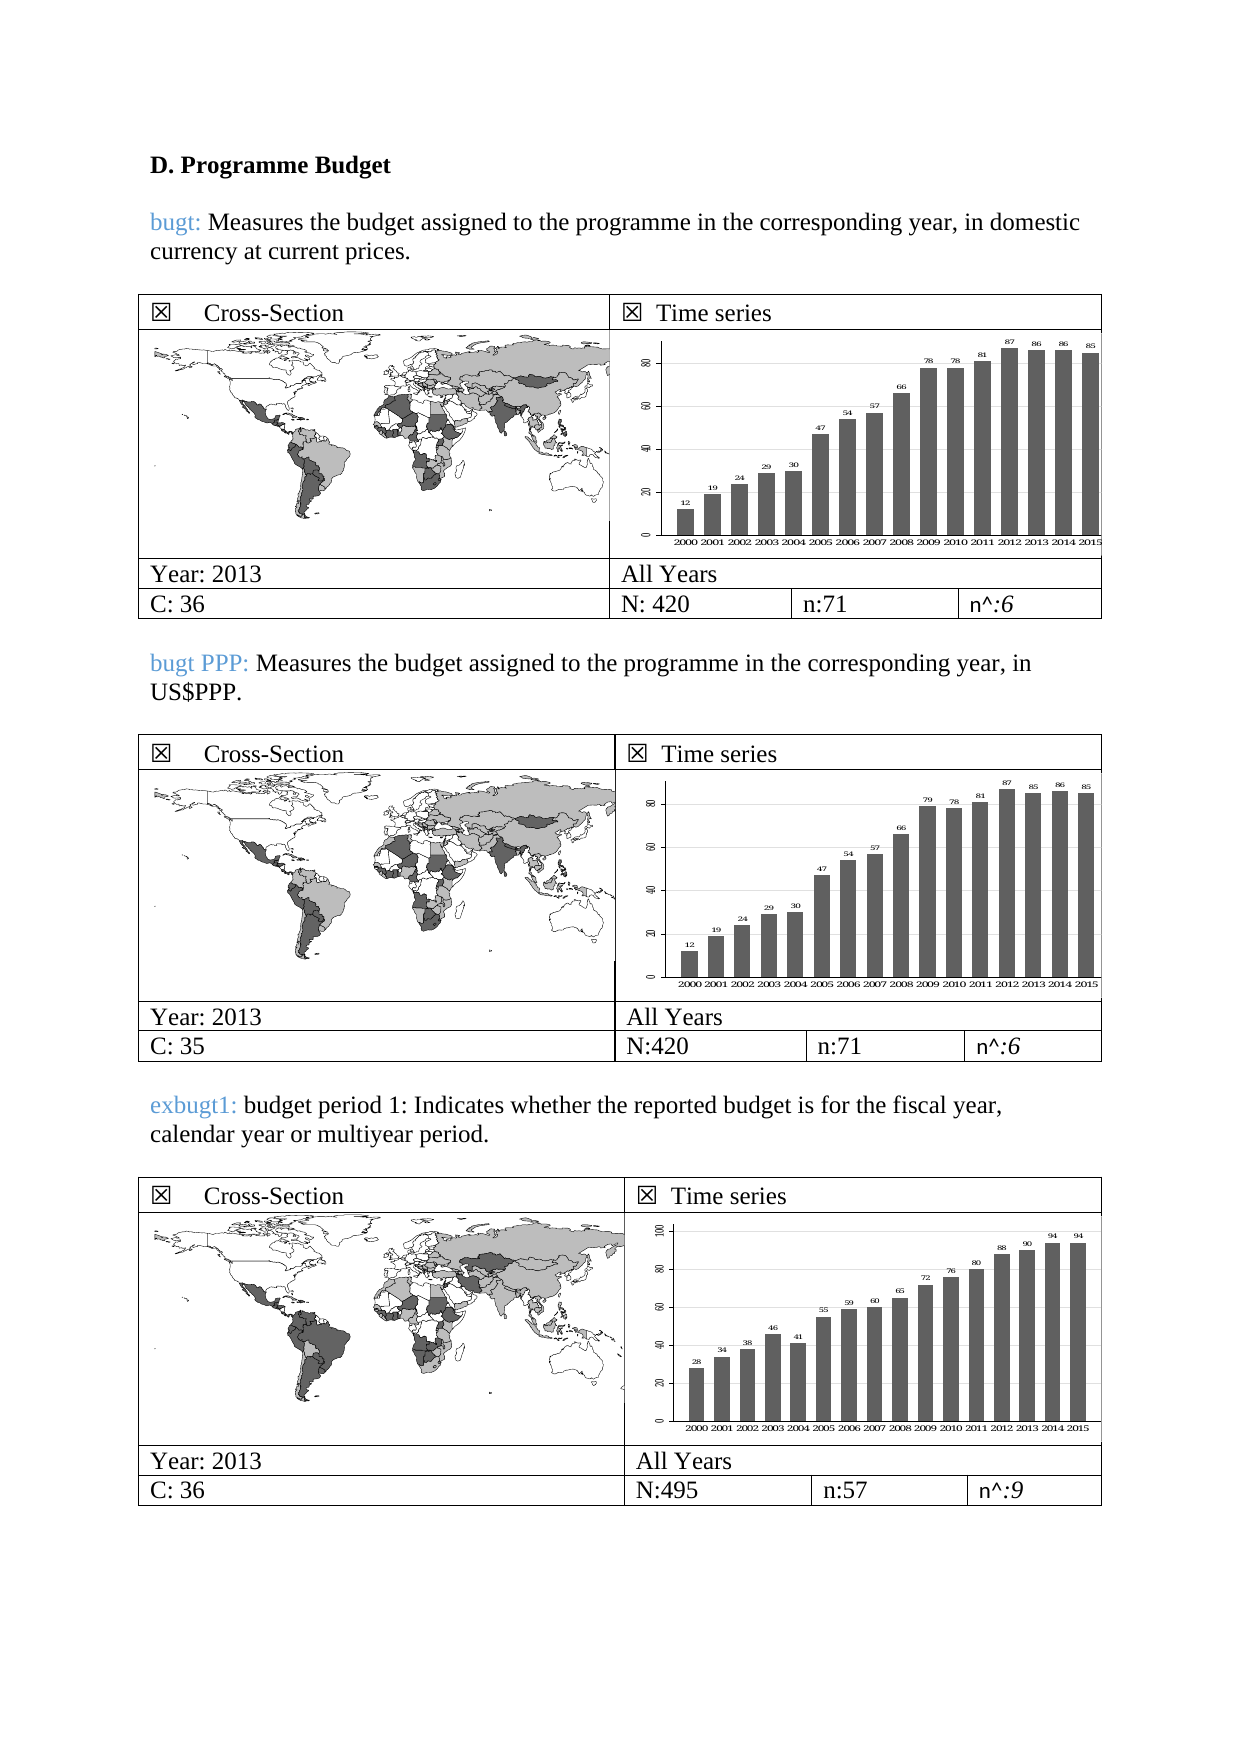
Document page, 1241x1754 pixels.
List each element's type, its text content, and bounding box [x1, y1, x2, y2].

table_cell [610, 330, 1101, 558]
table_cell C: 36 [139, 1476, 624, 1504]
table_cell n:57 [812, 1476, 967, 1504]
table_cell Year: 2013 [139, 1002, 614, 1030]
table_cell All Years [610, 559, 1101, 588]
table_cell n:71 [807, 1031, 964, 1061]
table_cell n^:6 [965, 1031, 1101, 1061]
text D. Programme Budget [150, 150, 1090, 179]
table_cell C: 36 [139, 589, 609, 618]
table_cell [139, 1213, 624, 1445]
table_header ☒ Cross-Section [139, 1178, 624, 1212]
table_header ☒ Time series [610, 295, 1101, 329]
table_cell N:495 [625, 1476, 811, 1504]
table_cell [625, 1213, 1101, 1445]
table_cell All Years [625, 1446, 1101, 1474]
table_cell C: 35 [139, 1031, 614, 1061]
table_header ☒ Time series [616, 735, 1101, 769]
text exbugt1: budget period 1: Indicates whether the reported budget is for the fiscal year, calendar year or multiyear period. [150, 1090, 1090, 1148]
table_cell N:420 [616, 1031, 806, 1061]
table_header ☒ Cross-Section [139, 735, 614, 769]
table_header ☒ Time series [625, 1178, 1101, 1212]
table_cell Year: 2013 [139, 559, 609, 588]
table_cell n^:6 [959, 589, 1101, 618]
table_cell N: 420 [610, 589, 791, 618]
table_cell Year: 2013 [139, 1446, 624, 1474]
text bugt PPP: Measures the budget assigned to the programme in the corresponding year, in US$PPP. [150, 648, 1090, 706]
table_header ☒ Cross-Section [139, 295, 609, 329]
table_cell [139, 770, 614, 1001]
table_cell All Years [616, 1002, 1101, 1030]
text bugt: Measures the budget assigned to the programme in the corresponding year, in domestic currency at current prices. [150, 207, 1090, 265]
table_cell n:71 [792, 589, 958, 618]
table_cell [139, 330, 609, 558]
table_cell [616, 770, 1101, 1001]
table_cell n^:9 [968, 1476, 1101, 1504]
